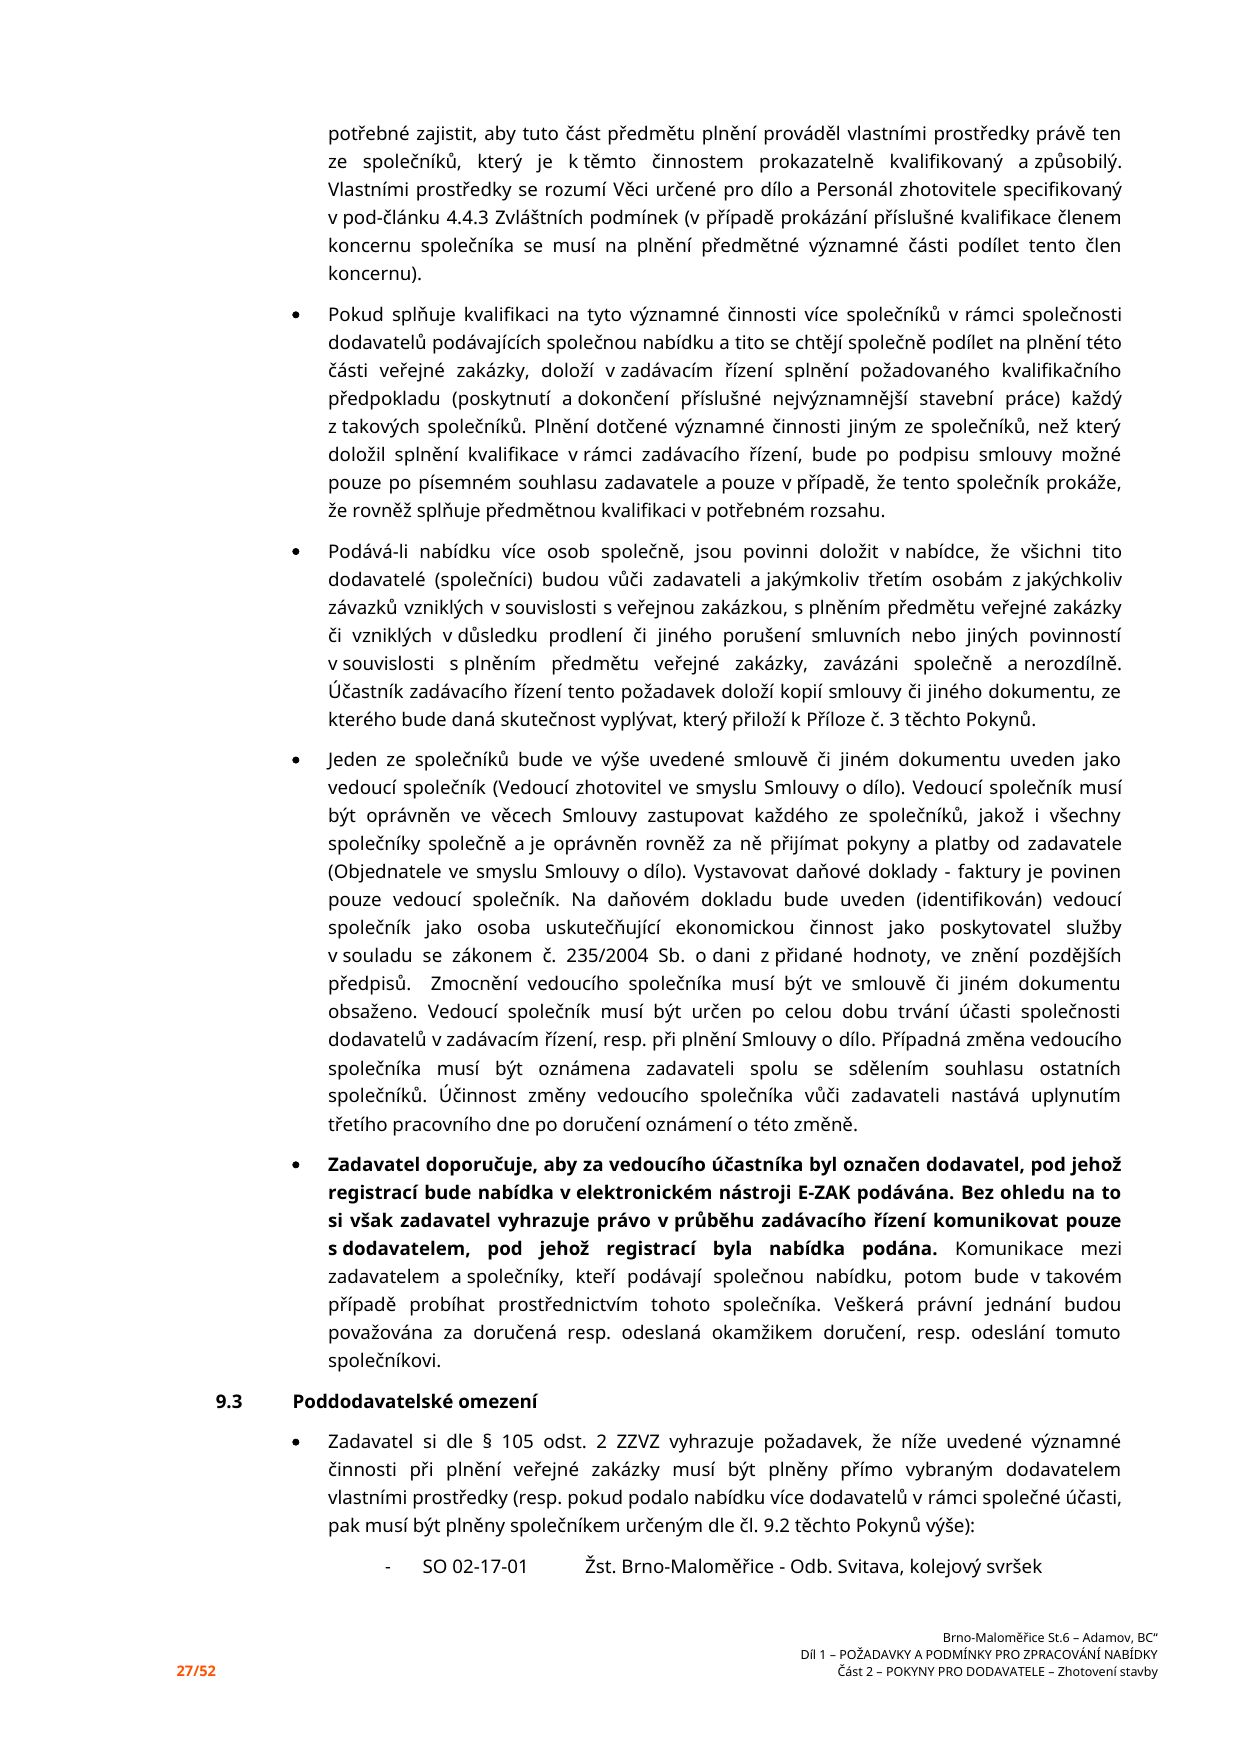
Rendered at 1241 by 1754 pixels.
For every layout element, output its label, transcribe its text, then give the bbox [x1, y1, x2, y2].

text Pokud splňuje kvalifikaci na tyto významné činnosti více společníků v rámci společnosti dodavatelů podávajících společnou nabídku a tito se chtějí společně podílet na plnění této části veřejné zakázky, doloží v zadávacím řízení splnění požadovaného kvalifikačního předpokladu (poskytnutí a dokončení příslušné nejvýznamnější stavební práce) každý z takových společníků. Plnění dotčené významné činnosti jiným ze společníků, než který doložil splnění kvalifikace v rámci zadávacího řízení, bude po podpisu smlouvy možné pouze po písemném souhlasu zadavatele a pouze v případě, že tento společník prokáže, že rovněž splňuje předmětnou kvalifikaci v potřebném rozsahu. [292, 301, 1122, 523]
text Podává-li nabídku více osob společně, jsou povinni doložit v nabídce, že všichni tito dodavatelé (společníci) budou vůči zadavateli a jakýmkoliv třetím osobám z jakýchkoliv závazků vzniklých v souvislosti s veřejnou zakázkou, s plněním předmětu veřejné zakázky či vzniklých v důsledku prodlení či jiného porušení smluvních nebo jiných povinností v souvislosti s plněním předmětu veřejné zakázky, zavázáni společně a nerozdílně. Účastník zadávacího řízení tento požadavek doloží kopií smlouvy či jiného dokumentu, ze kterého bude daná skutečnost vyplývat, který přiloží k Příloze č. 3 těchto Pokynů. [292, 538, 1122, 732]
text Zadavatel si dle § 105 odst. 2 ZZVZ vyhrazuje požadavek, že níže uvedené významné činnosti při plnění veřejné zakázky musí být plněny přímo vybraným dodavatelem vlastními prostředky (resp. pokud podalo nabídku více dodavatelů v rámci společné účasti, pak musí být plněny společníkem určeným dle čl. 9.2 těchto Pokynů výše): [292, 1428, 1122, 1538]
list SO 02-17-01 Žst. Brno-Maloměřice - Odb. Svitava, kolejový svršek [385, 1553, 1122, 1579]
text Poddodavatelské omezení [216, 1388, 1122, 1413]
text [292, 121, 1122, 286]
text Jeden ze společníků bude ve výše uvedené smlouvě či jiném dokumentu uveden jako vedoucí společník (Vedoucí zhotovitel ve smyslu Smlouvy o dílo). Vedoucí společník musí být oprávněn ve věcech Smlouvy zastupovat každého ze společníků, jakož i všechny společníky společně a je oprávněn rovněž za ně přijímat pokyny a platby od zadavatele (Objednatele ve smyslu Smlouvy o dílo). Vystavovat daňové doklady - faktury je povinen pouze vedoucí společník. Na daňovém dokladu bude uveden (identifikován) vedoucí společník jako osoba uskutečňující ekonomickou činnost jako poskytovatel služby v souladu se zákonem č. 235/2004 Sb. o dani z přidané hodnoty, ve znění pozdějších předpisů. Zmocnění vedoucího společníka musí být ve smlouvě či jiném dokumentu obsaženo. Vedoucí společník musí být určen po celou dobu trvání účasti společnosti dodavatelů v zadávacím řízení, resp. při plnění Smlouvy o dílo. Případná změna vedoucího společníka musí být oznámena zadavateli spolu se sdělením souhlasu ostatních společníků. Účinnost změny vedoucího společníka vůči zadavateli nastává uplynutím třetího pracovního dne po doručení oznámení o této změně. [292, 747, 1122, 1136]
text Zadavatel doporučuje, aby za vedoucího účastníka byl označen dodavatel, pod jehož registrací bude nabídka v elektronickém nástroji E-ZAK podávána. Bez ohledu na to si však zadavatel vyhrazuje právo v průběhu zadávacího řízení komunikovat pouze s dodavatelem, pod jehož registrací byla nabídka podána. Komunikace mezi zadavatelem a společníky, kteří podávají společnou nabídku, potom bude v takovém případě probíhat prostřednictvím tohoto společníka. Veškerá právní jednání budou považována za doručená resp. odeslaná okamžikem doručení, resp. odeslání tomuto společníkovi. [292, 1151, 1122, 1373]
